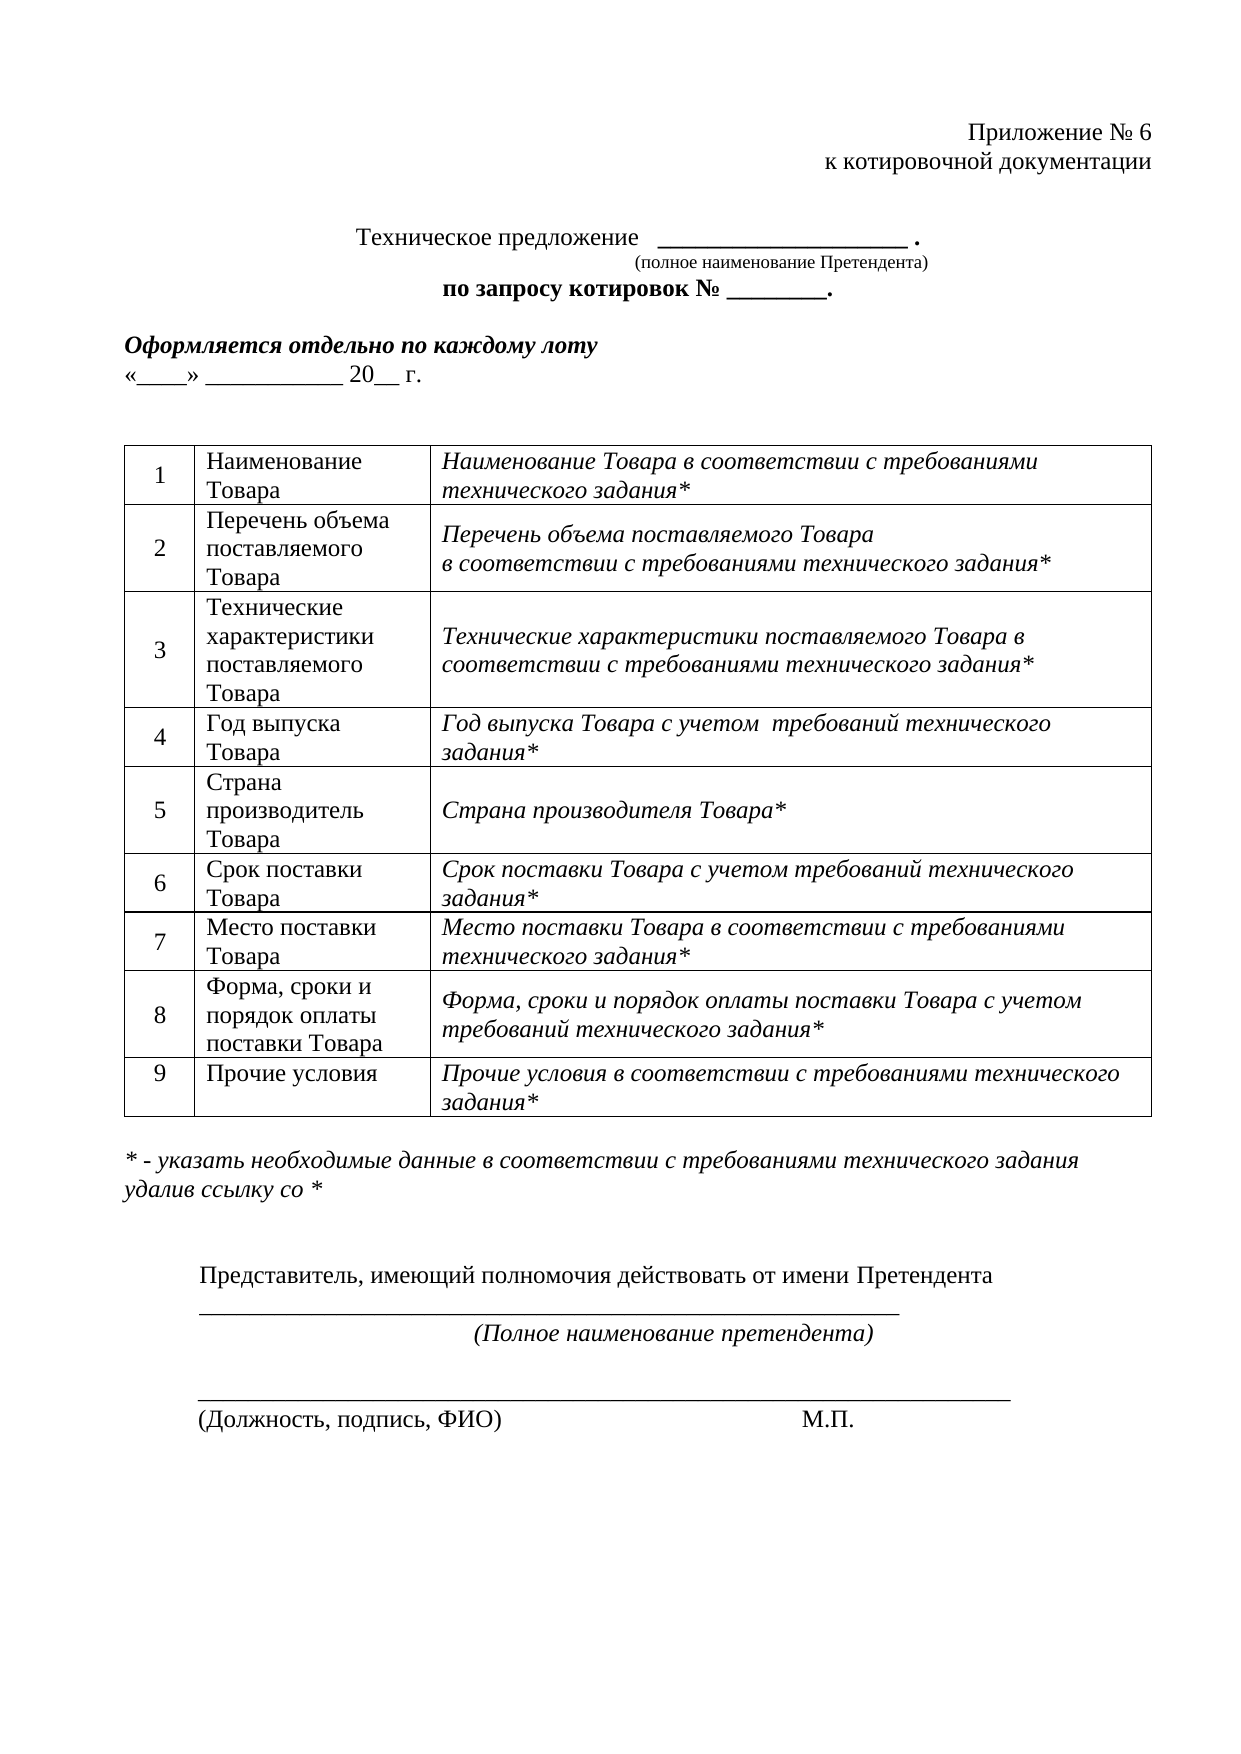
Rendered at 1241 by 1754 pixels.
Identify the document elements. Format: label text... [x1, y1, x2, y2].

table_cell Страна производителя Товара* [431, 767, 1151, 853]
text Приложение № 6 [124, 117, 1152, 146]
text Техническое предложение ____________________ . [124, 222, 1152, 251]
table_cell Срок поставки Товара [195, 854, 430, 911]
text * - указать необходимые данные в соответствии с требованиями технического задания удалив ссылку со * [124, 1146, 1152, 1203]
table_cell Страна производитель Товара [195, 767, 430, 853]
table_cell Год выпуска Товара [195, 708, 430, 766]
table_cell Технические характеристики поставляемого Товара [195, 592, 430, 707]
table_header 1 [125, 446, 194, 504]
table_header Наименование Товара в соответствии с требованиями технического задания* [431, 446, 1151, 504]
text (полное наименование Претендента) [124, 251, 1152, 273]
table_cell Перечень объема поставляемого Товара [195, 505, 430, 591]
text (Полное наименование претендента) [124, 1318, 1152, 1347]
table_cell Место поставки Товара в соответствии с требованиями технического задания* [431, 913, 1151, 970]
table_cell Форма, сроки и порядок оплаты поставки Товара [195, 971, 430, 1057]
table_cell 2 [125, 505, 194, 591]
table_cell 5 [125, 767, 194, 853]
table_cell Форма, сроки и порядок оплаты поставки Товара с учетом требований технического задания* [431, 971, 1151, 1057]
table_cell Технические характеристики поставляемого Товара в соответствии с требованиями технического задания* [431, 592, 1151, 707]
table_cell 4 [125, 708, 194, 766]
table_cell Прочие условия в соответствии с требованиями технического задания* [431, 1058, 1151, 1116]
table_cell Перечень объема поставляемого Товара в соответствии с требованиями технического задания* [431, 505, 1151, 591]
table_cell 6 [125, 854, 194, 911]
text Представитель, имеющий полномочия действовать от имени Претендента [124, 1261, 1152, 1289]
text к котировочной документации [124, 146, 1152, 175]
text ________________________________________________________ [124, 1289, 1152, 1318]
table_cell 3 [125, 592, 194, 707]
text (Должность, подпись, ФИО) М.П. [124, 1404, 1152, 1433]
table_cell Прочие условия [195, 1058, 430, 1116]
table_cell Место поставки Товара [195, 913, 430, 970]
table_cell Срок поставки Товара с учетом требований технического задания* [431, 854, 1151, 911]
text «____» ___________ 20__ г. [124, 359, 1152, 388]
text _________________________________________________________________ [124, 1376, 1152, 1404]
table_cell 7 [125, 913, 194, 970]
table_header Наименование Товара [195, 446, 430, 504]
text Оформляется отдельно по каждому лоту [124, 330, 1152, 359]
table_cell 9 [125, 1058, 194, 1116]
table_cell Год выпуска Товара с учетом требований технического задания* [431, 708, 1151, 766]
text по запросу котировок № ________. [124, 273, 1152, 301]
table_cell 8 [125, 971, 194, 1057]
